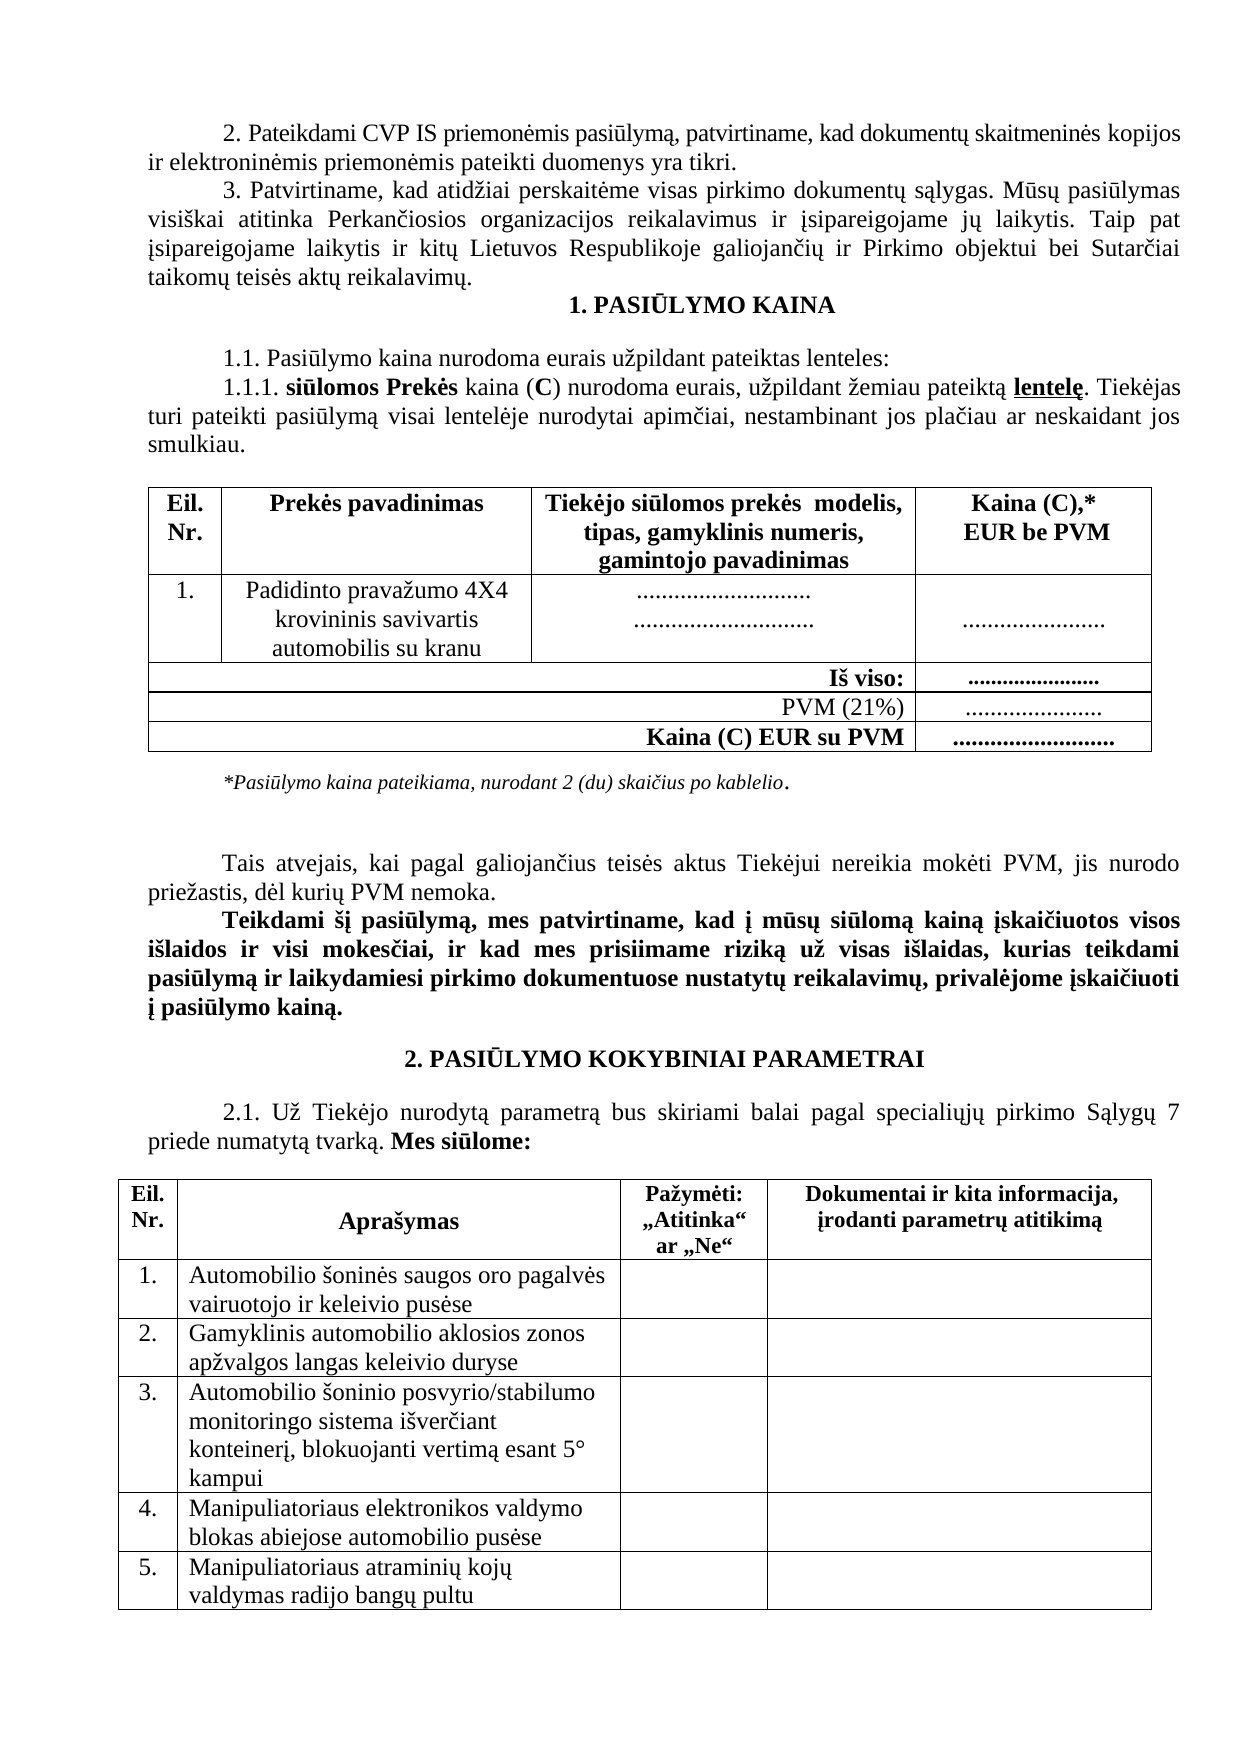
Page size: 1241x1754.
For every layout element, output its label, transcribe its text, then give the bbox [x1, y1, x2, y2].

table_cell ...................... [916, 693, 1151, 721]
table_header Prekės pavadinimas [222, 488, 531, 574]
table_header Eil. Nr. [119, 1180, 177, 1259]
table_cell 4. [119, 1493, 177, 1551]
text Tais atvejais, kai pagal galiojančius teisės aktus Tiekėjui nereikia mokėti PVM, jis nurodo priežastis, dėl kurių PVM nemoka. [148, 848, 1181, 905]
text 2.1. Už Tiekėjo nurodytą parametrą bus skiriami balai pagal specialiųjų pirkimo Sąlygų 7 priede numatytą tvarką. Mes siūlome: [148, 1097, 1181, 1155]
table_header Kaina (C),* EUR be PVM [916, 488, 1151, 574]
table_cell 1. [149, 575, 221, 662]
table_cell [768, 1377, 1151, 1492]
text 2. PASIŪLYMO KOKYBINIAI PARAMETRAI [148, 1044, 1181, 1073]
table_cell [621, 1377, 767, 1492]
text 1.1.1. siūlomos Prekės kaina (C) nurodoma eurais, užpildant žemiau pateiktą lentelę. Tiekėjas turi pateikti pasiūlymą visai lentelėje nurodytai apimčiai, nestambinant jos plačiau ar neskaidant jos smulkiau. [148, 372, 1181, 458]
table_header Tiekėjo siūlomos prekės modelis, tipas, gamyklinis numeris, gamintojo pavadinimas [532, 488, 915, 574]
table_cell ....................... [916, 663, 1151, 691]
table_cell 1. [119, 1260, 177, 1317]
table_cell [768, 1552, 1151, 1609]
table_cell [768, 1493, 1151, 1551]
table_cell ............................ ............................. [532, 575, 915, 662]
table_cell PVM (21%) [149, 693, 915, 721]
table_cell 5. [119, 1552, 177, 1609]
table_cell Kaina (C) EUR su PVM [149, 722, 915, 751]
table_cell Manipuliatoriaus atraminių kojų valdymas radijo bangų pultu [178, 1552, 620, 1609]
table_cell Iš viso: [149, 663, 915, 691]
table_header Aprašymas [178, 1180, 620, 1259]
table_header Pažymėti: „Atitinka“ ar „Ne“ [621, 1180, 767, 1259]
table_cell [621, 1552, 767, 1609]
table_cell [768, 1260, 1151, 1317]
table_cell ....................... [916, 575, 1151, 662]
text 1.1. Pasiūlymo kaina nurodoma eurais užpildant pateiktas lenteles: [148, 343, 1181, 372]
text Teikdami šį pasiūlymą, mes patvirtiname, kad į mūsų siūlomą kainą įskaičiuotos visos išlaidos ir visi mokesčiai, ir kad mes prisiimame riziką už visas išlaidas, kurias teikdami pasiūlymą ir laikydamiesi pirkimo dokumentuose nustatytų reikalavimų, privalėjome įskaičiuoti į pasiūlymo kainą. [148, 905, 1181, 1020]
table_cell 2. [119, 1319, 177, 1376]
table_cell .......................... [916, 722, 1151, 751]
text 2. Pateikdami CVP IS priemonėmis pasiūlymą, patvirtiname, kad dokumentų skaitmeninės kopijos ir elektroninėmis priemonėmis pateikti duomenys yra tikri. [148, 118, 1181, 176]
table_cell Automobilio šoninės saugos oro pagalvės vairuotojo ir keleivio pusėse [178, 1260, 620, 1317]
table_cell [621, 1260, 767, 1317]
table_cell [621, 1319, 767, 1376]
table_header Dokumentai ir kita informacija, įrodanti parametrų atitikimą [768, 1180, 1151, 1259]
table_cell Automobilio šoninio posvyrio/stabilumo monitoringo sistema išverčiant konteinerį, blokuojanti vertimą esant 5° kampui [178, 1377, 620, 1492]
table_cell 3. [119, 1377, 177, 1492]
text 3. Patvirtiname, kad atidžiai perskaitėme visas pirkimo dokumentų sąlygas. Mūsų pasiūlymas visiškai atitinka Perkančiosios organizacijos reikalavimus ir įsipareigojame jų laikytis. Taip pat įsipareigojame laikytis ir kitų Lietuvos Respublikoje galiojančių ir Pirkimo objektui bei Sutarčiai taikomų teisės aktų reikalavimų. [148, 176, 1181, 291]
table_cell [768, 1319, 1151, 1376]
table_cell [621, 1493, 767, 1551]
table_cell Padidinto pravažumo 4X4 krovininis savivartis automobilis su kranu [222, 575, 531, 662]
text *Pasiūlymo kaina pateikiama, nurodant 2 (du) skaičius po kablelio. [148, 766, 1181, 795]
table_cell Manipuliatoriaus elektronikos valdymo blokas abiejose automobilio pusėse [178, 1493, 620, 1551]
table_cell Gamyklinis automobilio aklosios zonos apžvalgos langas keleivio duryse [178, 1319, 620, 1376]
table_header Eil. Nr. [149, 488, 221, 574]
text 1. PASIŪLYMO KAINA [148, 291, 1181, 319]
